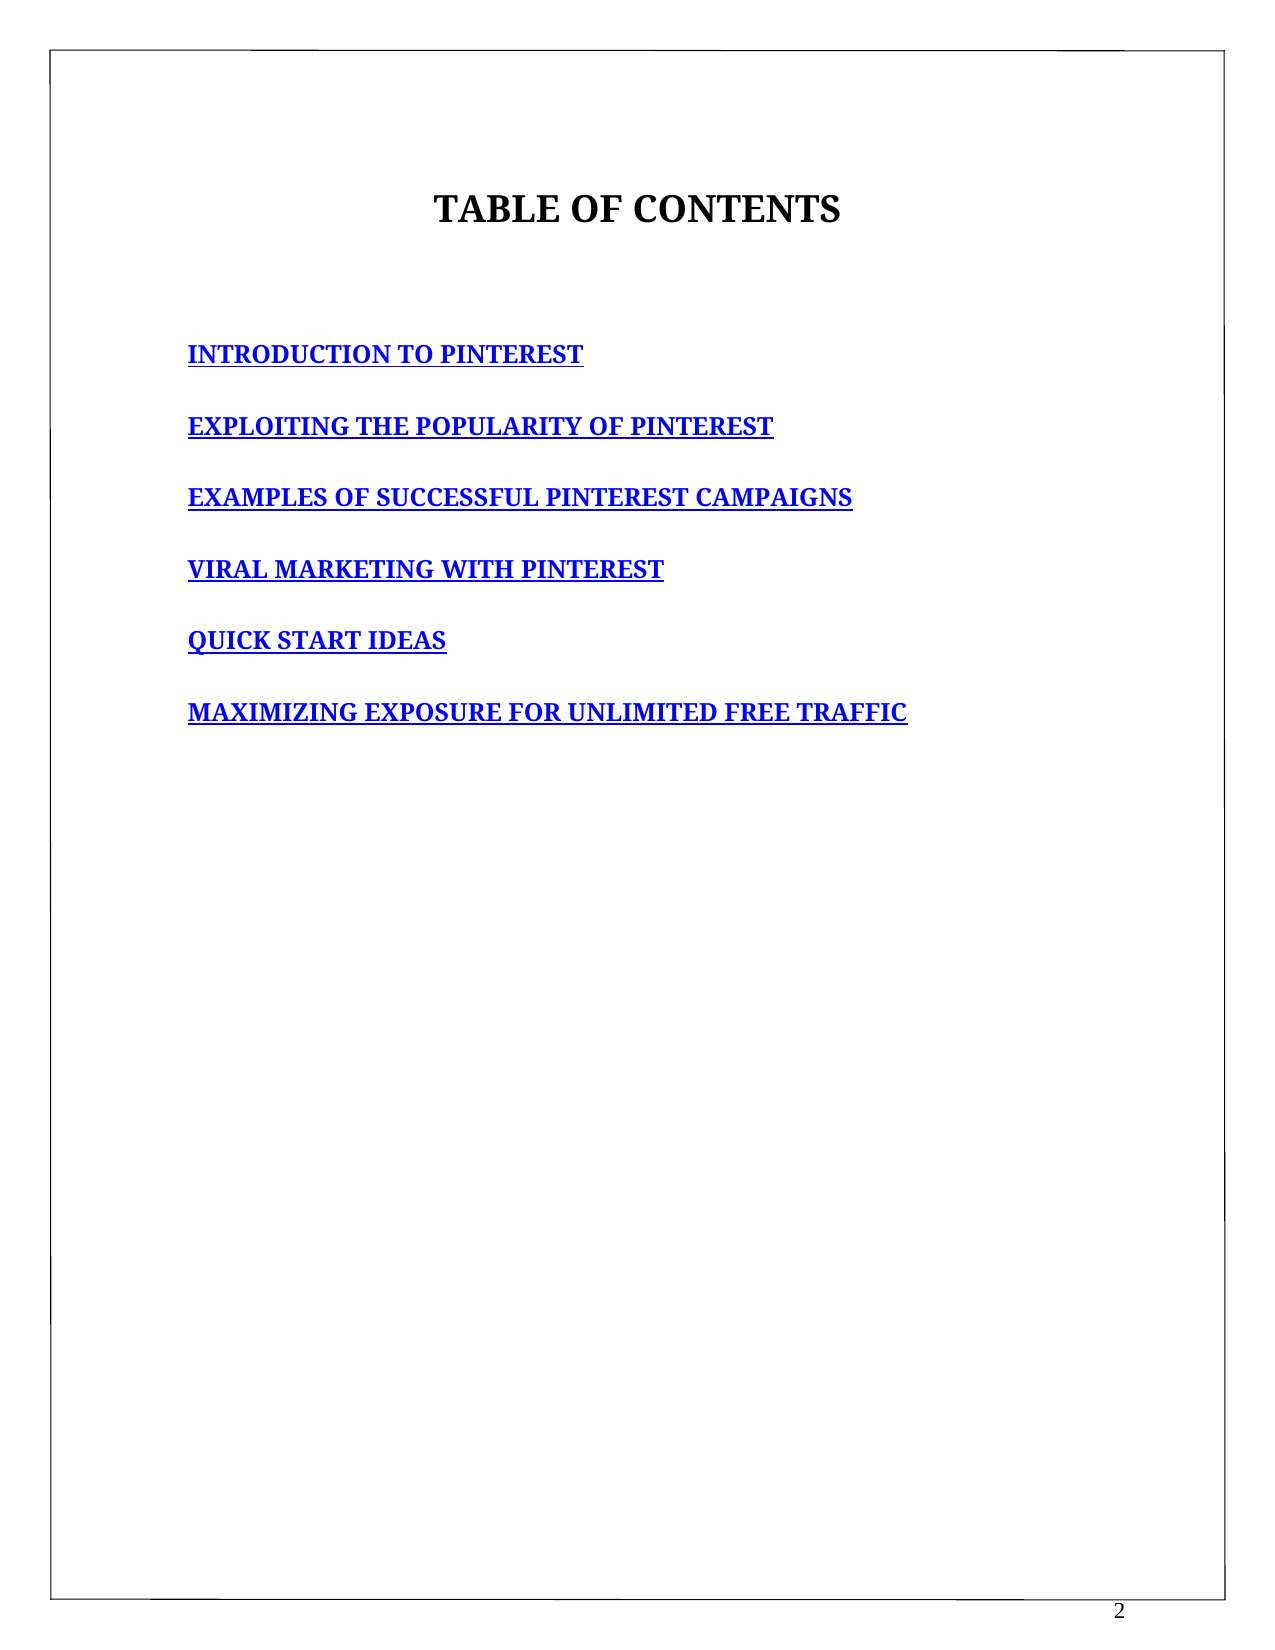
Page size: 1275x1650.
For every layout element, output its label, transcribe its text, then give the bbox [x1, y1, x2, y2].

text MAXIMIZING EXPOSURE FOR UNLIMITED FREE TRAFFIC [187, 694, 1125, 728]
text QUICK START IDEAS [187, 623, 1125, 657]
text EXPLOITING THE POPULARITY OF PINTEREST [187, 408, 1125, 442]
text EXAMPLES OF SUCCESSFUL PINTEREST CAMPAIGNS [187, 480, 1125, 514]
text VIRAL MARKETING WITH PINTEREST [187, 551, 1125, 585]
text TABLE OF CONTENTS [150, 182, 1125, 233]
text INTRODUCTION TO PINTEREST [187, 337, 1125, 371]
